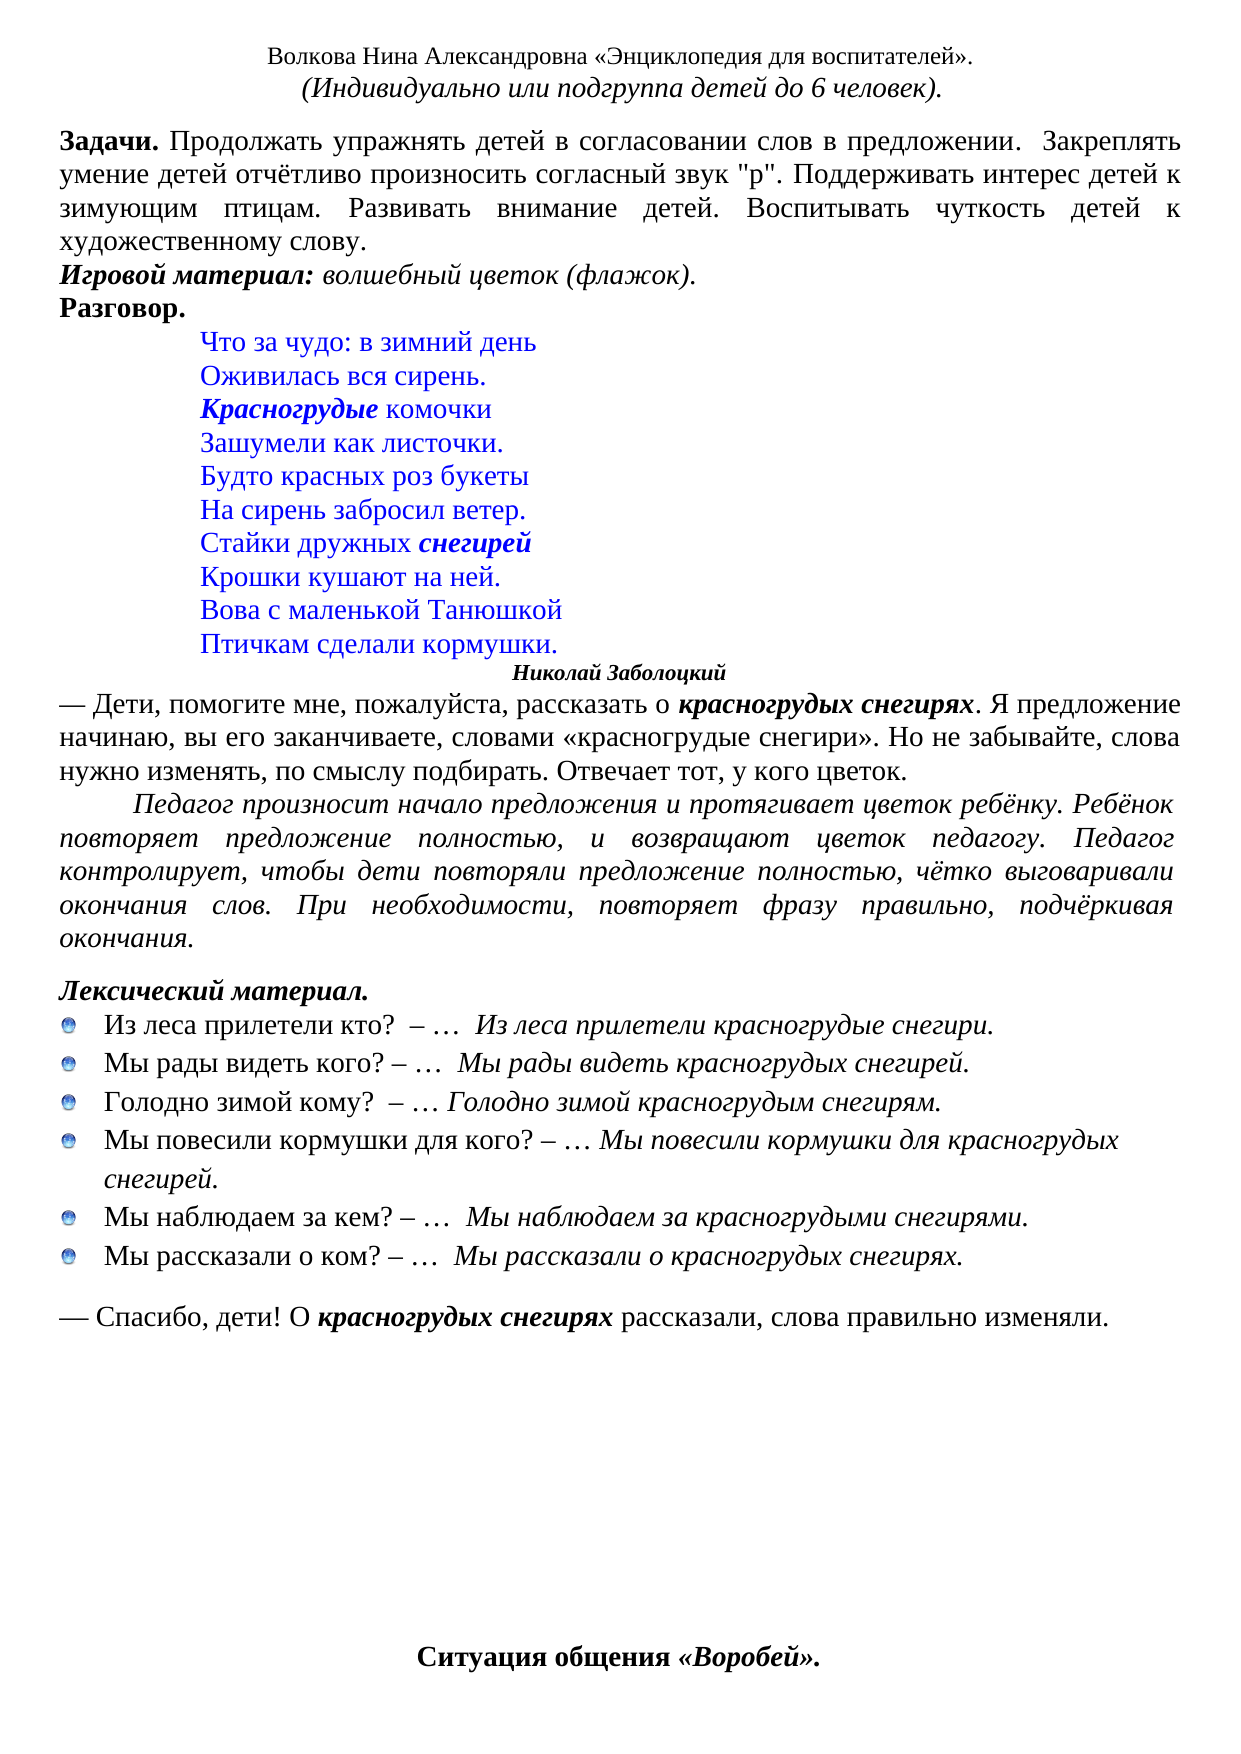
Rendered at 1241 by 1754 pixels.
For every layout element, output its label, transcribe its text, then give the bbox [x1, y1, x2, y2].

text Будто красных роз букеты [200, 458, 1181, 492]
text Разговор. [59, 291, 1181, 324]
text Птичкам сделали кормушки. [200, 626, 1181, 659]
picture [60, 1056, 77, 1073]
text Вова с маленькой Танюшкой [200, 592, 1181, 626]
picture [60, 1210, 77, 1227]
list Мы рады видеть кого? – … Мы рады видеть красногрудых снегирей. [59, 1045, 1181, 1079]
picture [60, 1248, 77, 1266]
list Мы наблюдаем за кем? – … Мы наблюдаем за красногрудыми снегирями. [59, 1199, 1181, 1233]
text (Индивидуально или подгруппа детей до 6 человек). [59, 70, 1181, 104]
text Лексический материал. [59, 973, 1181, 1007]
text Красногрудые комочки [200, 391, 1181, 425]
text Педагог произносит начало предложения и протягивает цветок ребёнку. Ребёнок повторяет предложение полностью, и возвращают цветок педагогу. Педагог контролирует, чтобы дети повторяли предложение полностью, чётко выговаривали окончания слов. При необходимости, повторяет фразу правильно, подчёркивая окончания. [59, 786, 1177, 954]
picture [60, 1133, 77, 1150]
list Из леса прилетели кто? – … Из леса прилетели красногрудые снегири. [59, 1007, 1181, 1040]
picture [60, 1017, 77, 1035]
text Николай Заболоцкий [59, 659, 1181, 686]
text Что за чудо: в зимний день [200, 324, 1181, 358]
text Задачи. Продолжать упражнять детей в согласовании слов в предложении. Закреплять умение детей отчётливо произносить согласный звук "р". Поддерживать интерес детей к зимующим птицам. Развивать внимание детей. Воспитывать чуткость детей к художественному слову. [59, 123, 1181, 257]
list Голодно зимой кому? – … Голодно зимой красногрудым снегирям. [59, 1084, 1181, 1117]
text Оживилась вся сирень. [200, 358, 1181, 391]
text Стайки дружных снегирей [200, 525, 1181, 559]
text Зашумели как листочки. [200, 425, 1181, 458]
picture [60, 1094, 77, 1112]
text Игровой материал: волшебный цветок (флажок). [59, 257, 1181, 291]
text Крошки кушают на ней. [200, 559, 1181, 592]
text — Дети, помогите мне, пожалуйста, рассказать о красногрудых снегирях. Я предложение начинаю, вы его заканчиваете, словами «красногрудые снегири». Но не забывайте, слова нужно изменять, по смыслу подбирать. Отвечает тот, у кого цветок. [59, 686, 1181, 786]
text На сирень забросил ветер. [200, 492, 1181, 525]
list Мы рассказали о ком? – … Мы рассказали о красногрудых снегирях. [59, 1238, 1181, 1272]
text Ситуация общения «Воробей». [59, 1639, 1181, 1672]
list Мы повесили кормушки для кого? – … Мы повесили кормушки для красногрудых снегирей. [59, 1122, 1181, 1194]
text — Спасибо, дети! О красногрудых снегирях рассказали, слова правильно изменяли. [59, 1299, 1166, 1332]
